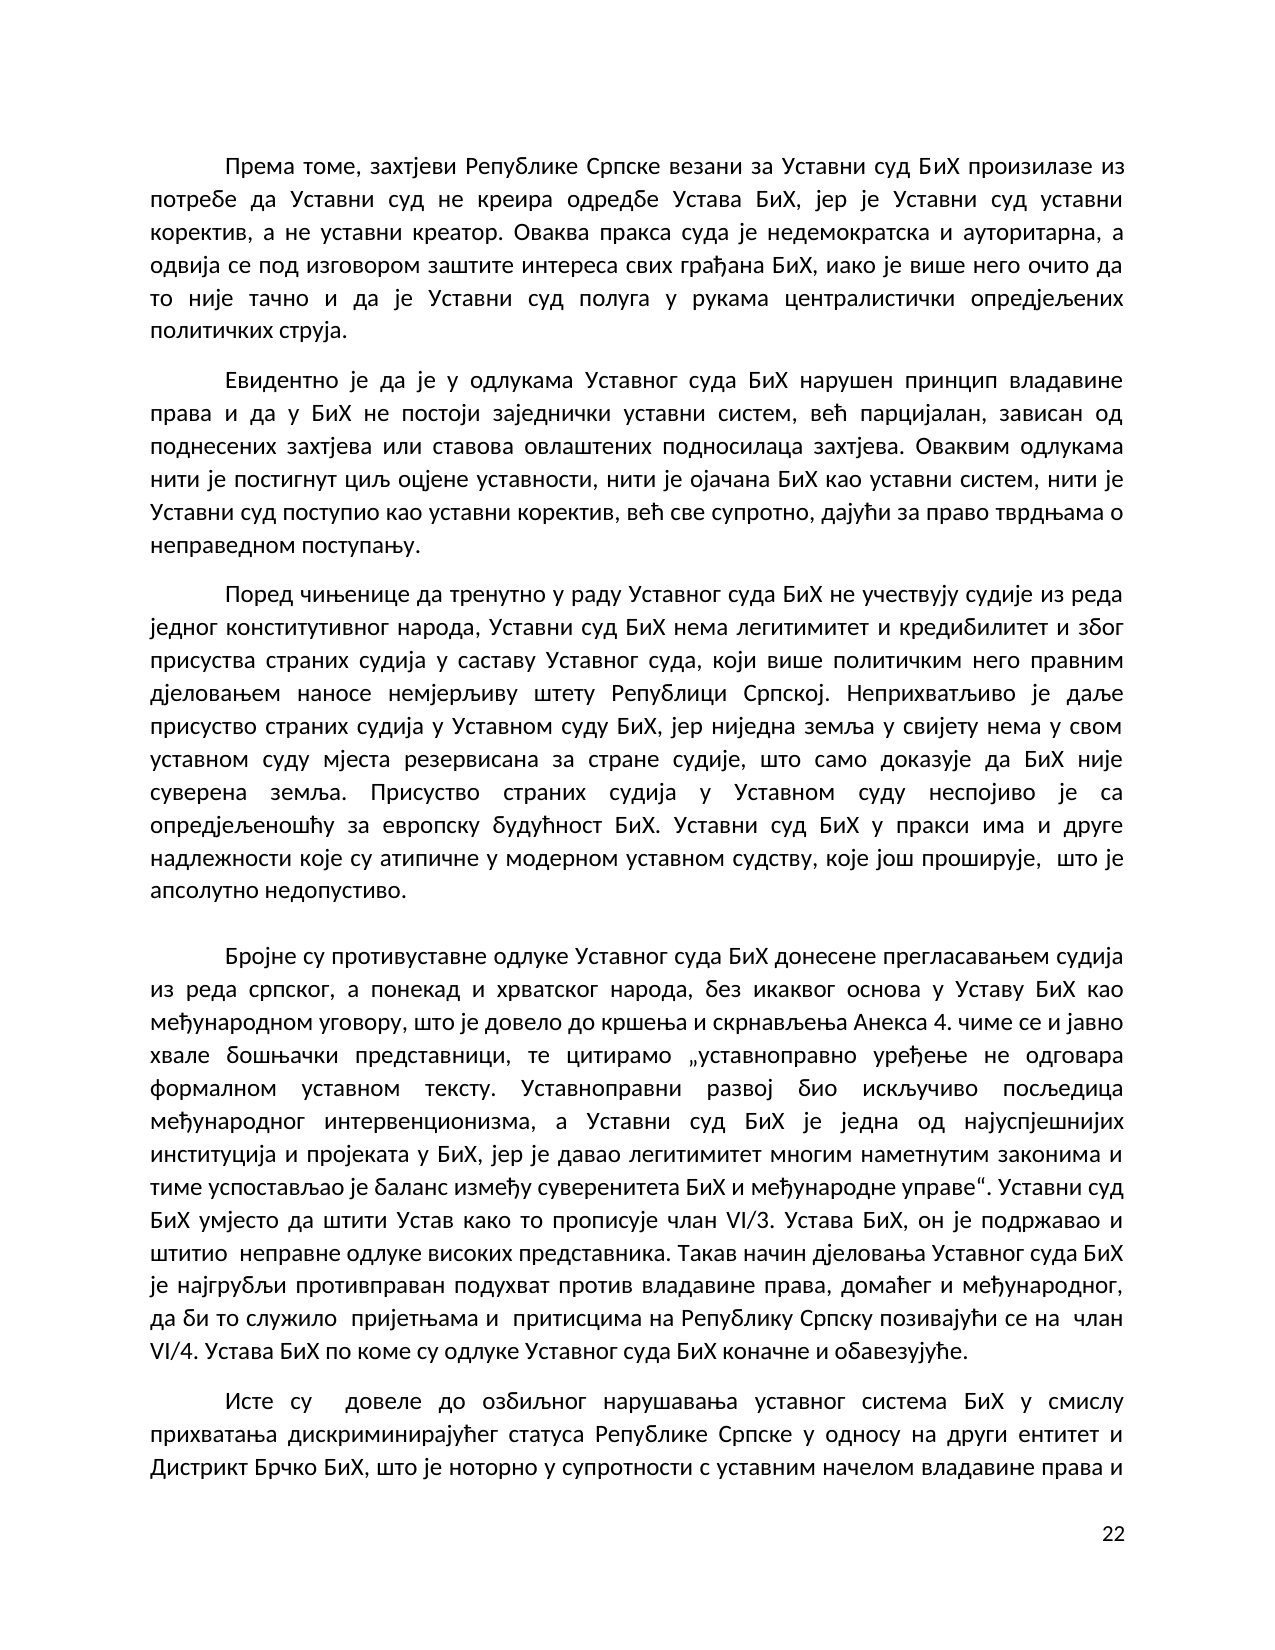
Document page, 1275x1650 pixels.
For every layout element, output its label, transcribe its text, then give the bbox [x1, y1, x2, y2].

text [150, 1385, 1125, 1481]
text Евидентно је да је у одлукама Уставног суда БиХ нарушен принцип владавине права и да у БиХ не постоји заједнички уставни систем, већ парцијалан, зависан од поднесених захтјева или ставова овлаштених подносилаца захтјева. Оваквим одлукама нити је постигнут циљ оцјене уставности, нити је ојачана БиХ као уставни систем, нити је Уставни суд поступио као уставни коректив, већ све супротно, дајући за право тврдњама о неправедном поступању. [150, 364, 1125, 559]
text Поред чињенице да тренутно у раду Уставног суда БиХ не учествују судије из реда једног конститутивног народа, Уставни суд БиХ нема легитимитет и кредибилитет и због присуства страних судија у саставу Уставног суда, који више политичким него правним дјеловањем наносе немјерљиву штету Републици Српској. Неприхватљиво је даље присуство страних судија у Уставном суду БиХ, јер ниједна земља у свијету нема у свом уставном суду мјеста резервисана за стране судије, што само доказује да БиХ није суверена земља. Присуство страних судија у Уставном суду неспојиво је са опредјељеношћу за европску будућност БиХ. Уставни суд БиХ у пракси има и друге надлежности које су атипичне у модерном уставном судству, које још проширује, што је апсолутно недопустиво. [150, 578, 1125, 905]
text Бројне су противуставне одлуке Уставног суда БиХ донесене прегласавањем судија из реда српског, а понекад и хрватског народа, без икаквог основа у Уставу БиХ као међународном уговору, што је довело до кршења и скрнављења Анекса 4. чиме се и јавно хвале бошњачки представници, те цитирамо „уставноправно уређење не одговара формалном уставном тексту. Уставноправни развој био искључиво посљедица међународног интервенционизма, а Уставни суд БиХ је једна од најуспјешнијих институција и пројеката у БиХ, јер је давао легитимитет многим наметнутим законима и тиме успостављао је баланс између суверенитета БиХ и међународне управе“. Уставни суд БиХ умјесто да штити Устав како то прописује члан VI/3. Устава БиХ, он је подржавао и штитио неправне одлуке високих представника. Такав начин дјеловања Уставног суда БиХ је најгрубљи противправан подухват против владавине права, домаћег и међународног, да би то служило пријетњама и притисцима на Републику Српску позивајући се на члан VI/4. Устава БиХ по коме су одлуке Уставног суда БиХ коначне и обавезујуће. [150, 940, 1125, 1366]
text Према томе, захтјеви Републике Српске везани за Уставни суд БиХ произилазе из потребе да Уставни суд не креира одредбе Устава БиХ, јер је Уставни суд уставни коректив, а не уставни креатор. Оваква пракса суда је недемократска и ауторитарна, а одвија се под изговором заштите интереса свих грађана БиХ, иако је више него очито да то није тачно и да је Уставни суд полуга у рукама централистички опредјељених политичких струја. [150, 150, 1125, 345]
